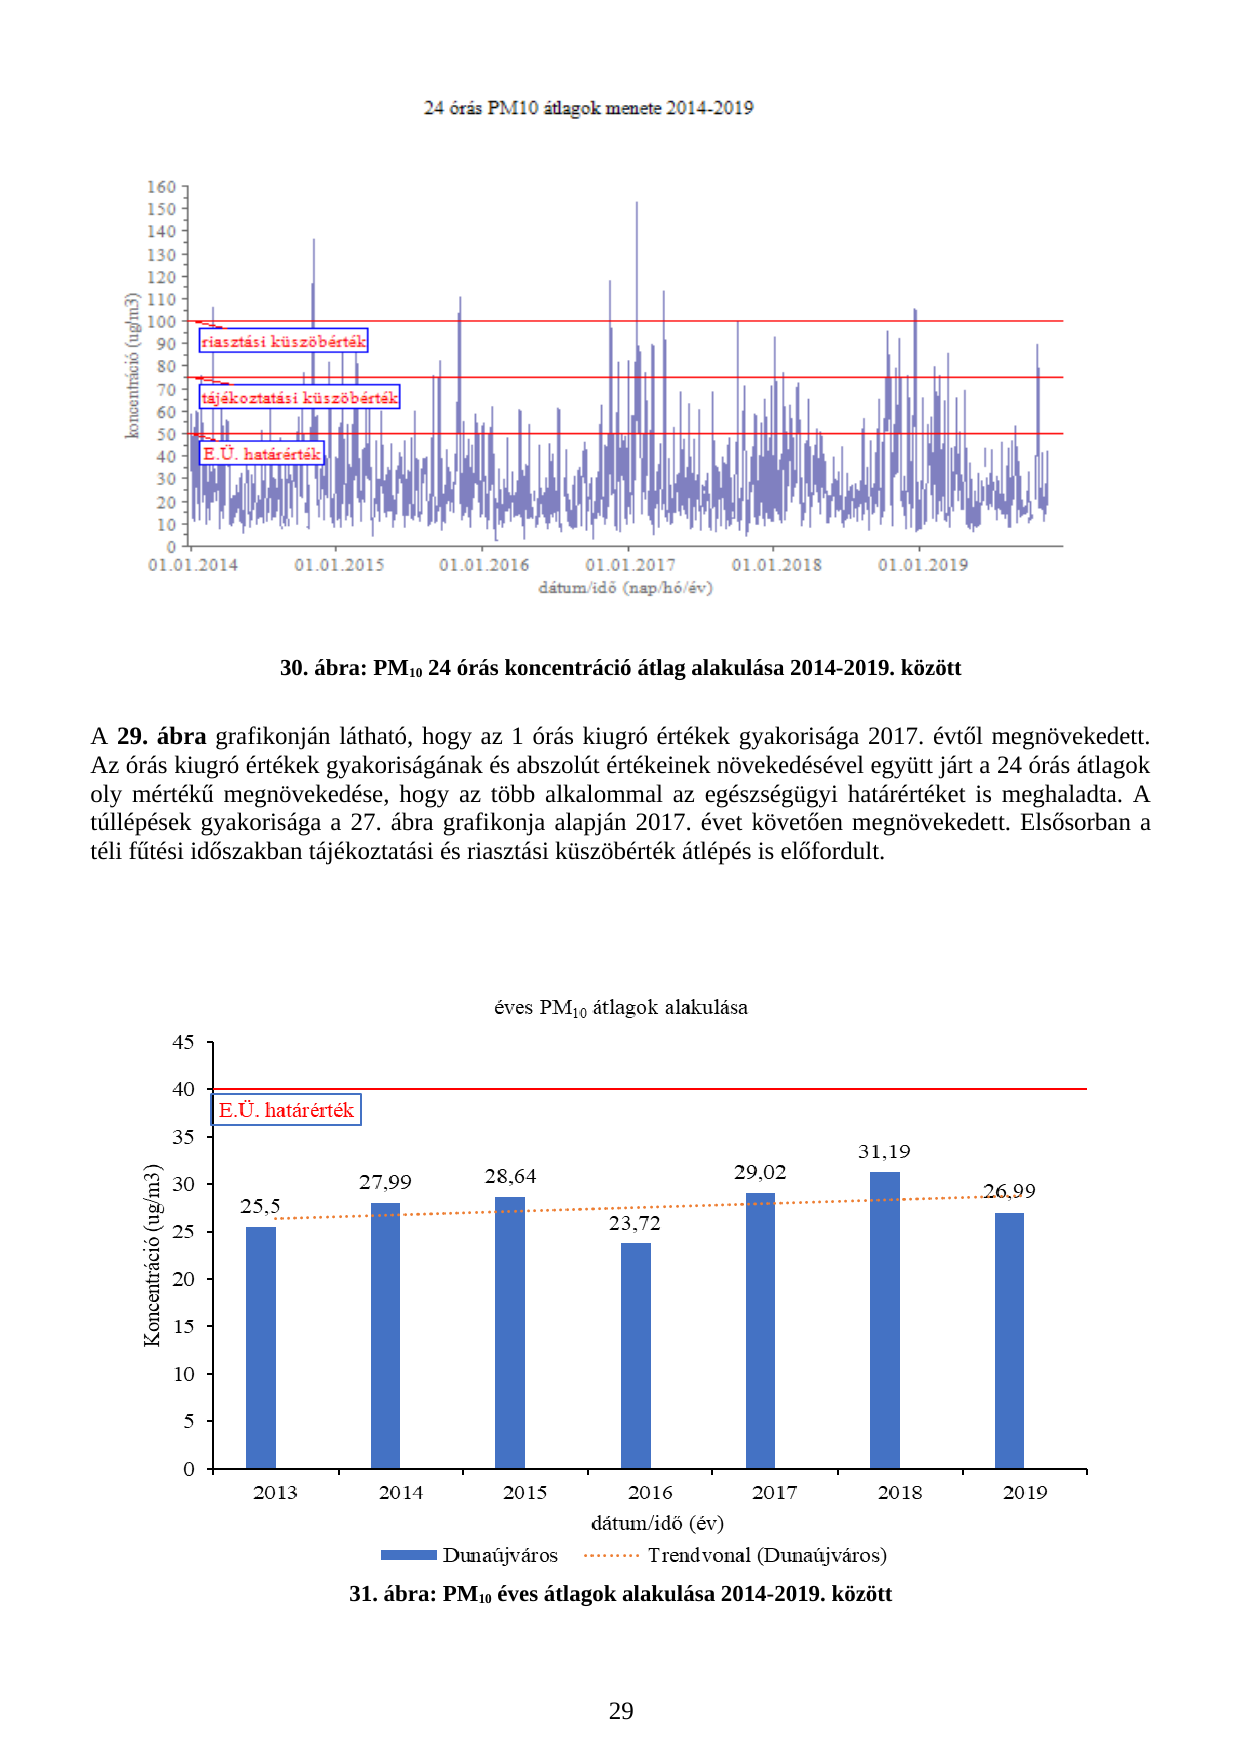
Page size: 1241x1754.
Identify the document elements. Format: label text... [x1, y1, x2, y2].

text A 29. ábra grafikonján látható, hogy az 1 órás kiugró értékek gyakorisága 2017. évtől megnövekedett. Az órás kiugró értékek gyakoriságának és abszolút értékeinek növekedésével együtt járt a 24 órás átlagok oly mértékű megnövekedése, hogy az több alkalommal az egészségügyi határértéket is meghaladta. A túllépések gyakorisága a 27. ábra grafikonja alapján 2017. évet követően megnövekedett. Elsősorban a téli fűtési időszakban tájékoztatási és riasztási küszöbérték átlépés is előfordult. [90, 721, 1152, 865]
text 30. ábra: PM10 24 órás koncentráció átlag alakulása 2014-2019. között [90, 653, 1152, 680]
picture [135, 980, 1107, 1580]
picture [46, 67, 1136, 654]
text 31. ábra: PM10 éves átlagok alakulása 2014-2019. között [90, 1580, 1152, 1606]
